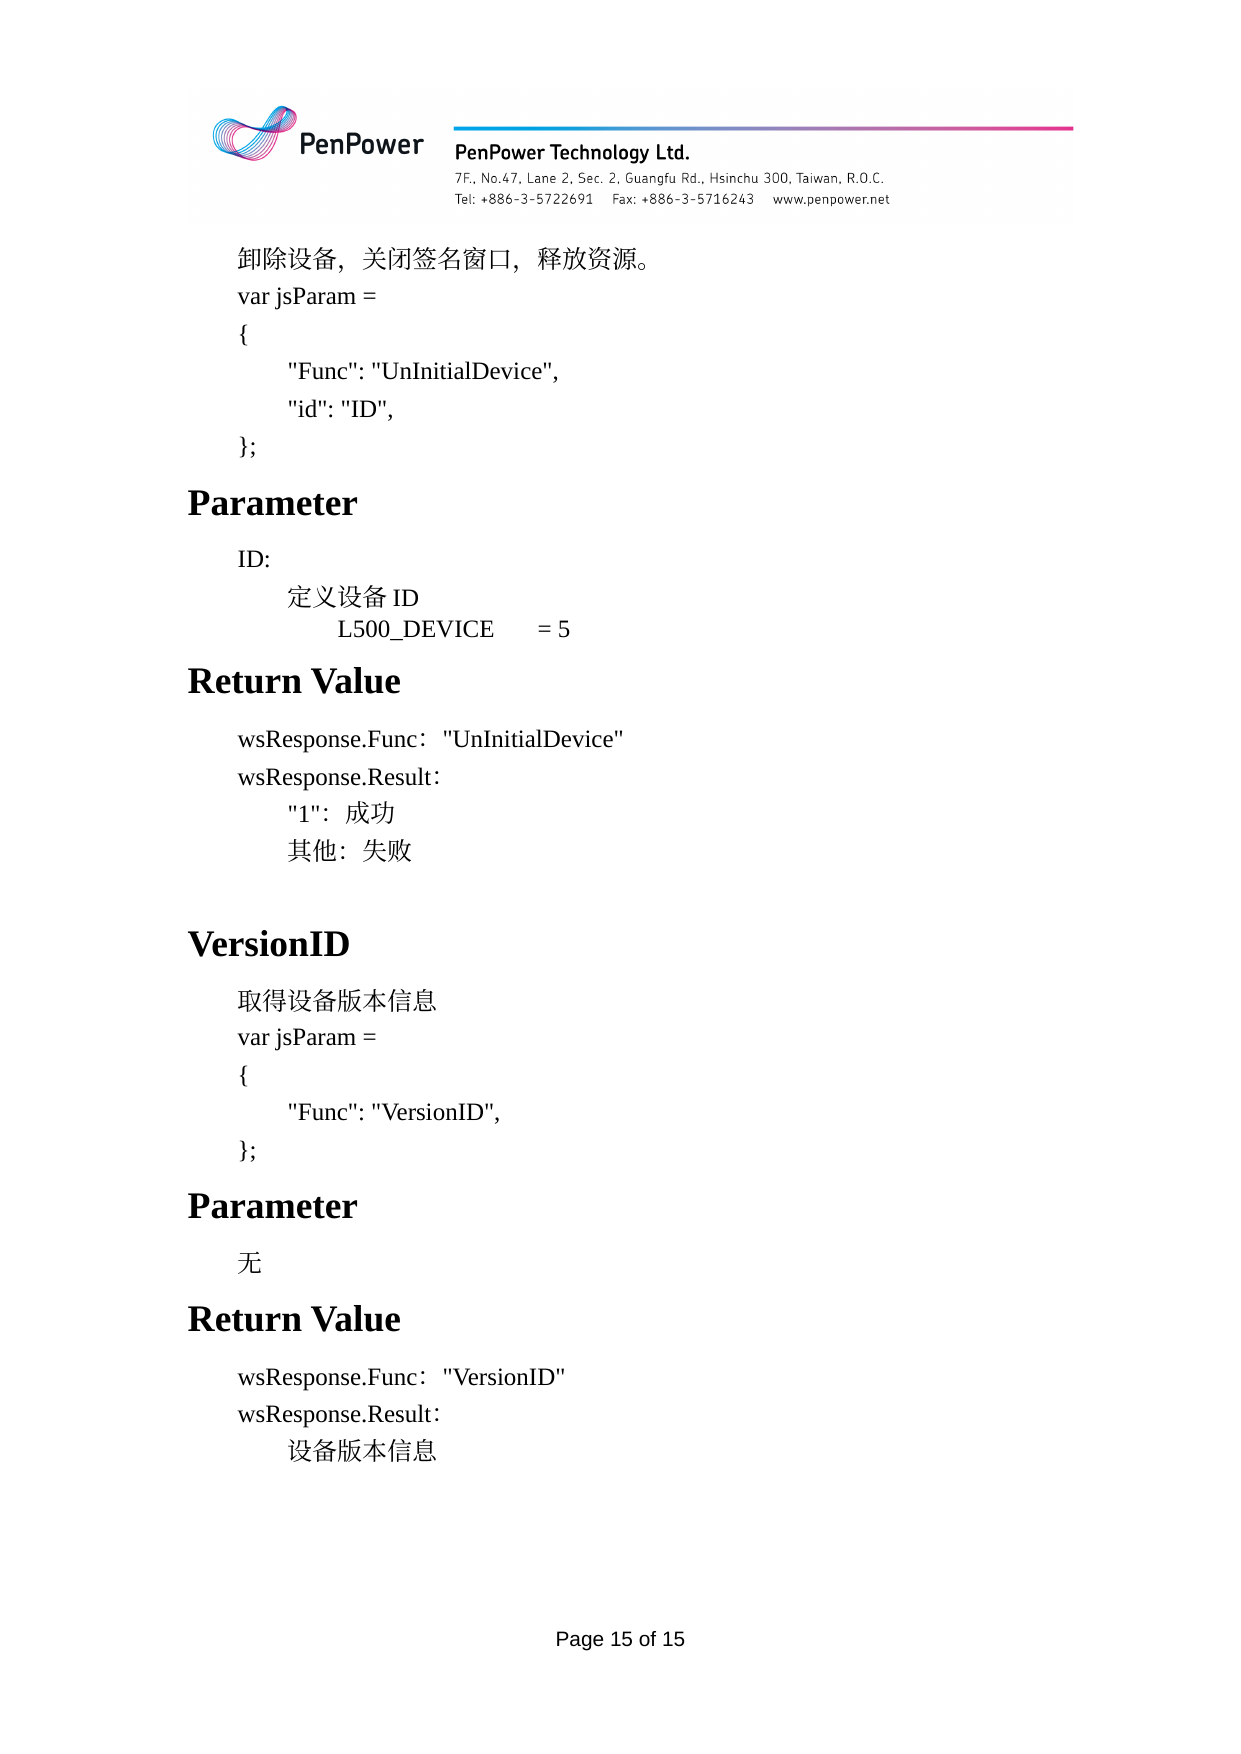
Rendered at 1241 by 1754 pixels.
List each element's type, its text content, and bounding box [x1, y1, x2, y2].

text }; [187, 427, 1053, 464]
text L500_DEVICE = 5 [187, 614, 1053, 643]
text "id": "ID", [187, 389, 1053, 427]
text 无 [187, 1243, 1053, 1281]
text }; [187, 1131, 1053, 1168]
text Return Value [187, 643, 1053, 718]
text "Func": "VersionID", [187, 1093, 1053, 1131]
text "Func": "UnInitialDevice", [187, 352, 1053, 389]
text wsResponse.Func："UnInitialDevice" [187, 718, 1053, 756]
text wsResponse.Result： [187, 756, 1053, 793]
text Return Value [187, 1281, 1053, 1356]
text var jsParam = [187, 1018, 1053, 1056]
text wsResponse.Result： [187, 1393, 1053, 1431]
text Parameter [187, 464, 1053, 539]
text VersionID [187, 906, 1053, 981]
picture [187, 88, 1074, 225]
text 取得设备版本信息 [187, 981, 1053, 1018]
text "1"：成功 [187, 793, 1053, 831]
text 卸除设备，关闭签名窗口，释放资源。 [187, 239, 1053, 277]
text Parameter [187, 1168, 1053, 1243]
text { [187, 1056, 1053, 1093]
text { [187, 314, 1053, 352]
text 其他：失败 [237, 831, 1053, 868]
text var jsParam = [187, 277, 1053, 314]
text wsResponse.Func："VersionID" [187, 1356, 1053, 1393]
text ID: 定义设备ID [187, 539, 1053, 614]
text 设备版本信息 [187, 1431, 1053, 1468]
